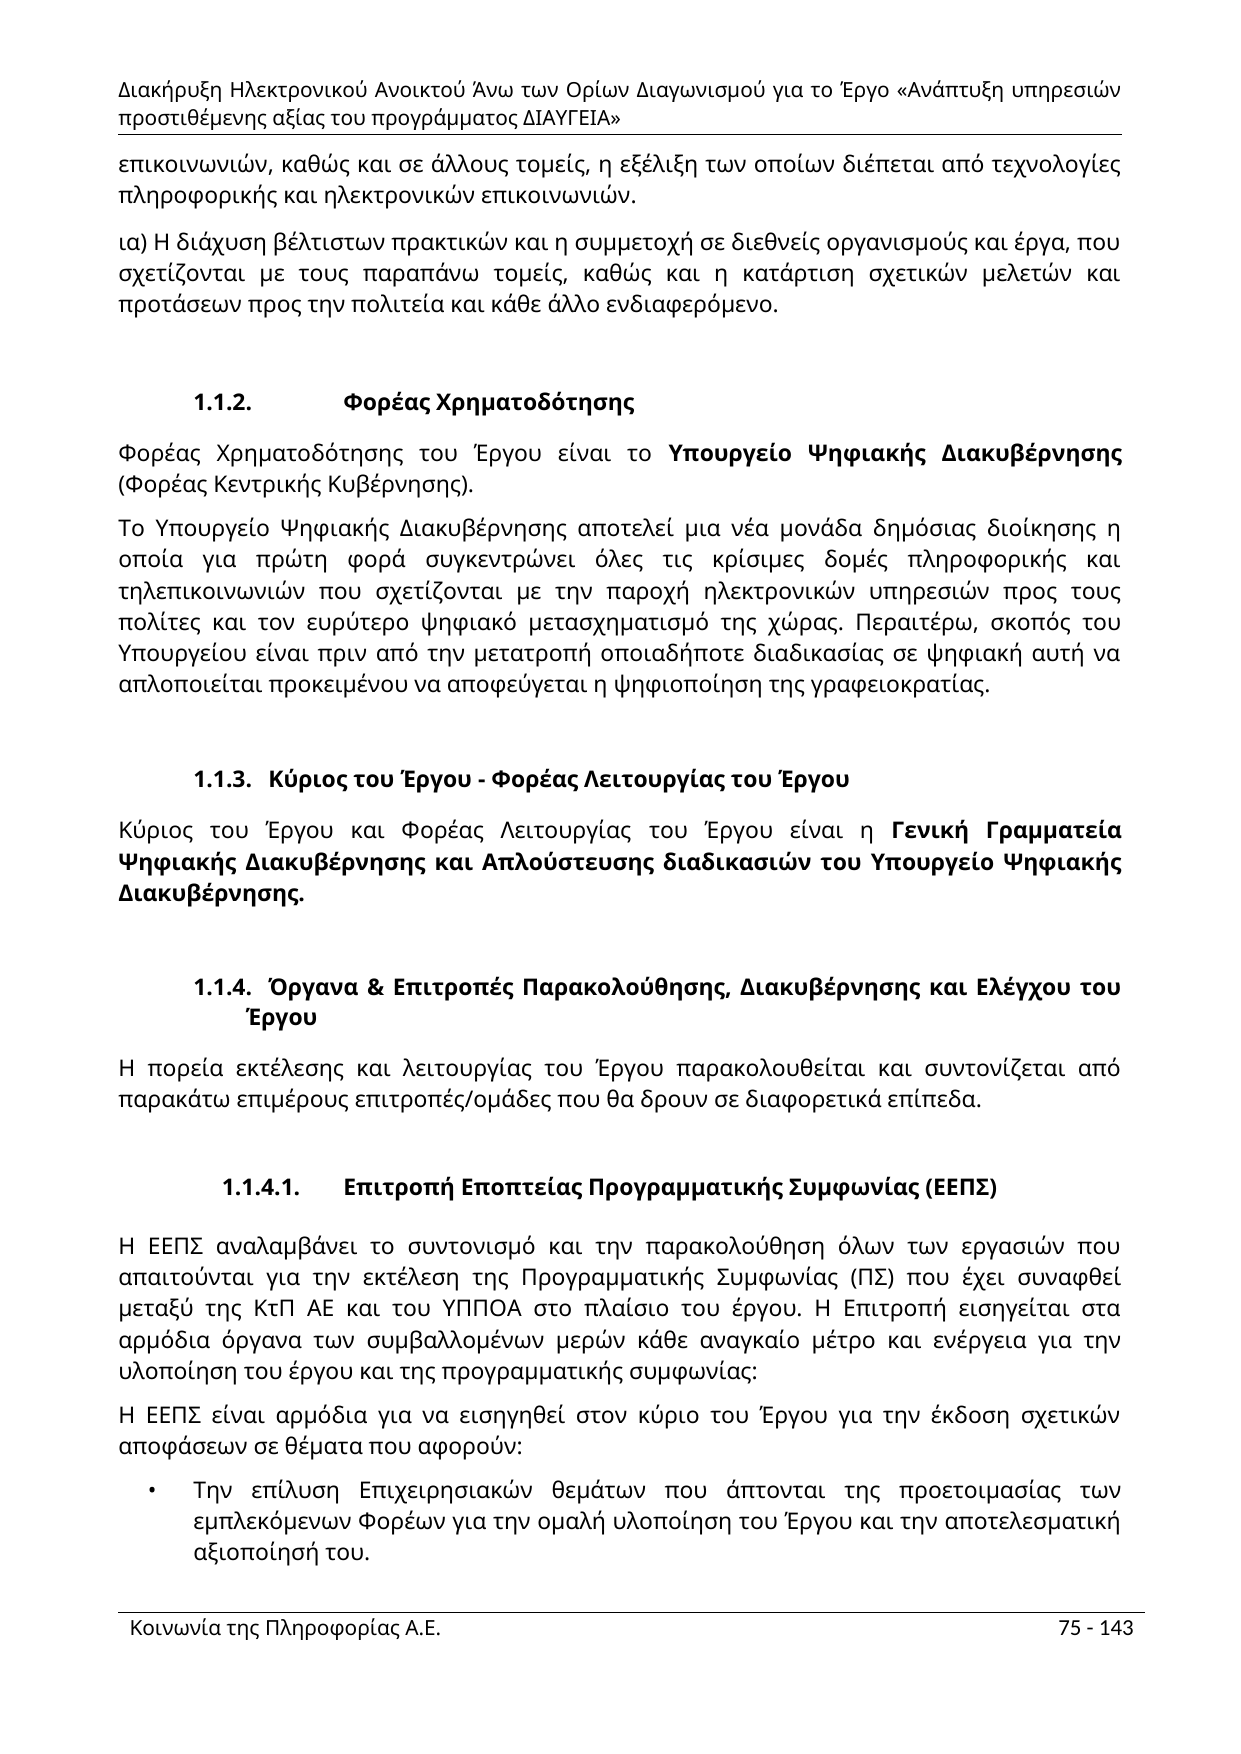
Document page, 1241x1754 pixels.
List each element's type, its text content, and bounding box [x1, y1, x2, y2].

subtitle Κύριος του Έργου - Φορέας Λειτουργίας του Έργου [193, 764, 1122, 793]
text Κύριος του Έργου και Φορέας Λειτουργίας του Έργου είναι η Γενική Γραμματεία Ψηφιακής Διακυβέρνησης και Απλούστευσης διαδικασιών του Υπουργείο Ψηφιακής Διακυβέρνησης. [118, 814, 1122, 908]
text ια) Η διάχυση βέλτιστων πρακτικών και η συμμετοχή σε διεθνείς οργανισμούς και έργα, που σχετίζονται με τους παραπάνω τομείς, καθώς και η κατάρτιση σχετικών μελετών και προτάσεων προς την πολιτεία και κάθε άλλο ενδιαφερόμενο. [118, 226, 1122, 319]
text Το Υπουργείο Ψηφιακής Διακυβέρνησης αποτελεί μια νέα μονάδα δημόσιας διοίκησης η οποία για πρώτη φορά συγκεντρώνει όλες τις κρίσιμες δομές πληροφορικής και τηλεπικοινωνιών που σχετίζονται με την παροχή ηλεκτρονικών υπηρεσιών προς τους πολίτες και τον ευρύτερο ψηφιακό μετασχηματισμό της χώρας. Περαιτέρω, σκοπός του Υπουργείου είναι πριν από την μετατροπή οποιαδήποτε διαδικασίας σε ψηφιακή αυτή να απλοποιείται προκειμένου να αποφεύγεται η ψηφιοποίηση της γραφειοκρατίας. [118, 512, 1122, 699]
subtitle Επιτροπή Εποπτείας Προγραμματικής Συμφωνίας (ΕΕΠΣ) [222, 1170, 1122, 1202]
text Η ΕΕΠΣ είναι αρμόδια για να εισηγηθεί στον κύριο του Έργου για την έκδοση σχετικών αποφάσεων σε θέματα που αφορούν: [118, 1398, 1122, 1461]
text Η ΕΕΠΣ αναλαμβάνει το συντονισμό και την παρακολούθηση όλων των εργασιών που απαιτούνται για την εκτέλεση της Προγραμματικής Συμφωνίας (ΠΣ) που έχει συναφθεί μεταξύ της ΚτΠ ΑΕ και του ΥΠΠΟΑ στο πλαίσιο του έργου. Η Επιτροπή εισηγείται στα αρμόδια όργανα των συμβαλλομένων μερών κάθε αναγκαίο μέτρο και ενέργεια για την υλοποίηση του έργου και της προγραμματικής συμφωνίας: [118, 1230, 1122, 1386]
subtitle Φορέας Χρηματοδότησης [193, 387, 1122, 416]
list Την επίλυση Επιχειρησιακών θεμάτων που άπτονται της προετοιμασίας των εμπλεκόμενων Φορέων για την ομαλή υλοποίηση του Έργου και την αποτελεσματική αξιοποίησή του. [148, 1473, 1122, 1567]
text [118, 147, 1122, 210]
subtitle Όργανα & Επιτροπές Παρακολούθησης, Διακυβέρνησης και Ελέγχου του Έργου [193, 972, 1122, 1031]
text Φορέας Χρηματοδότησης του Έργου είναι το Υπουργείο Ψηφιακής Διακυβέρνησης (Φορέας Κεντρικής Κυβέρνησης). [118, 437, 1122, 499]
text Η πορεία εκτέλεσης και λειτουργίας του Έργου παρακολουθείται και συντονίζεται από παρακάτω επιμέρους επιτροπές/ομάδες που θα δρουν σε διαφορετικά επίπεδα. [118, 1052, 1122, 1114]
